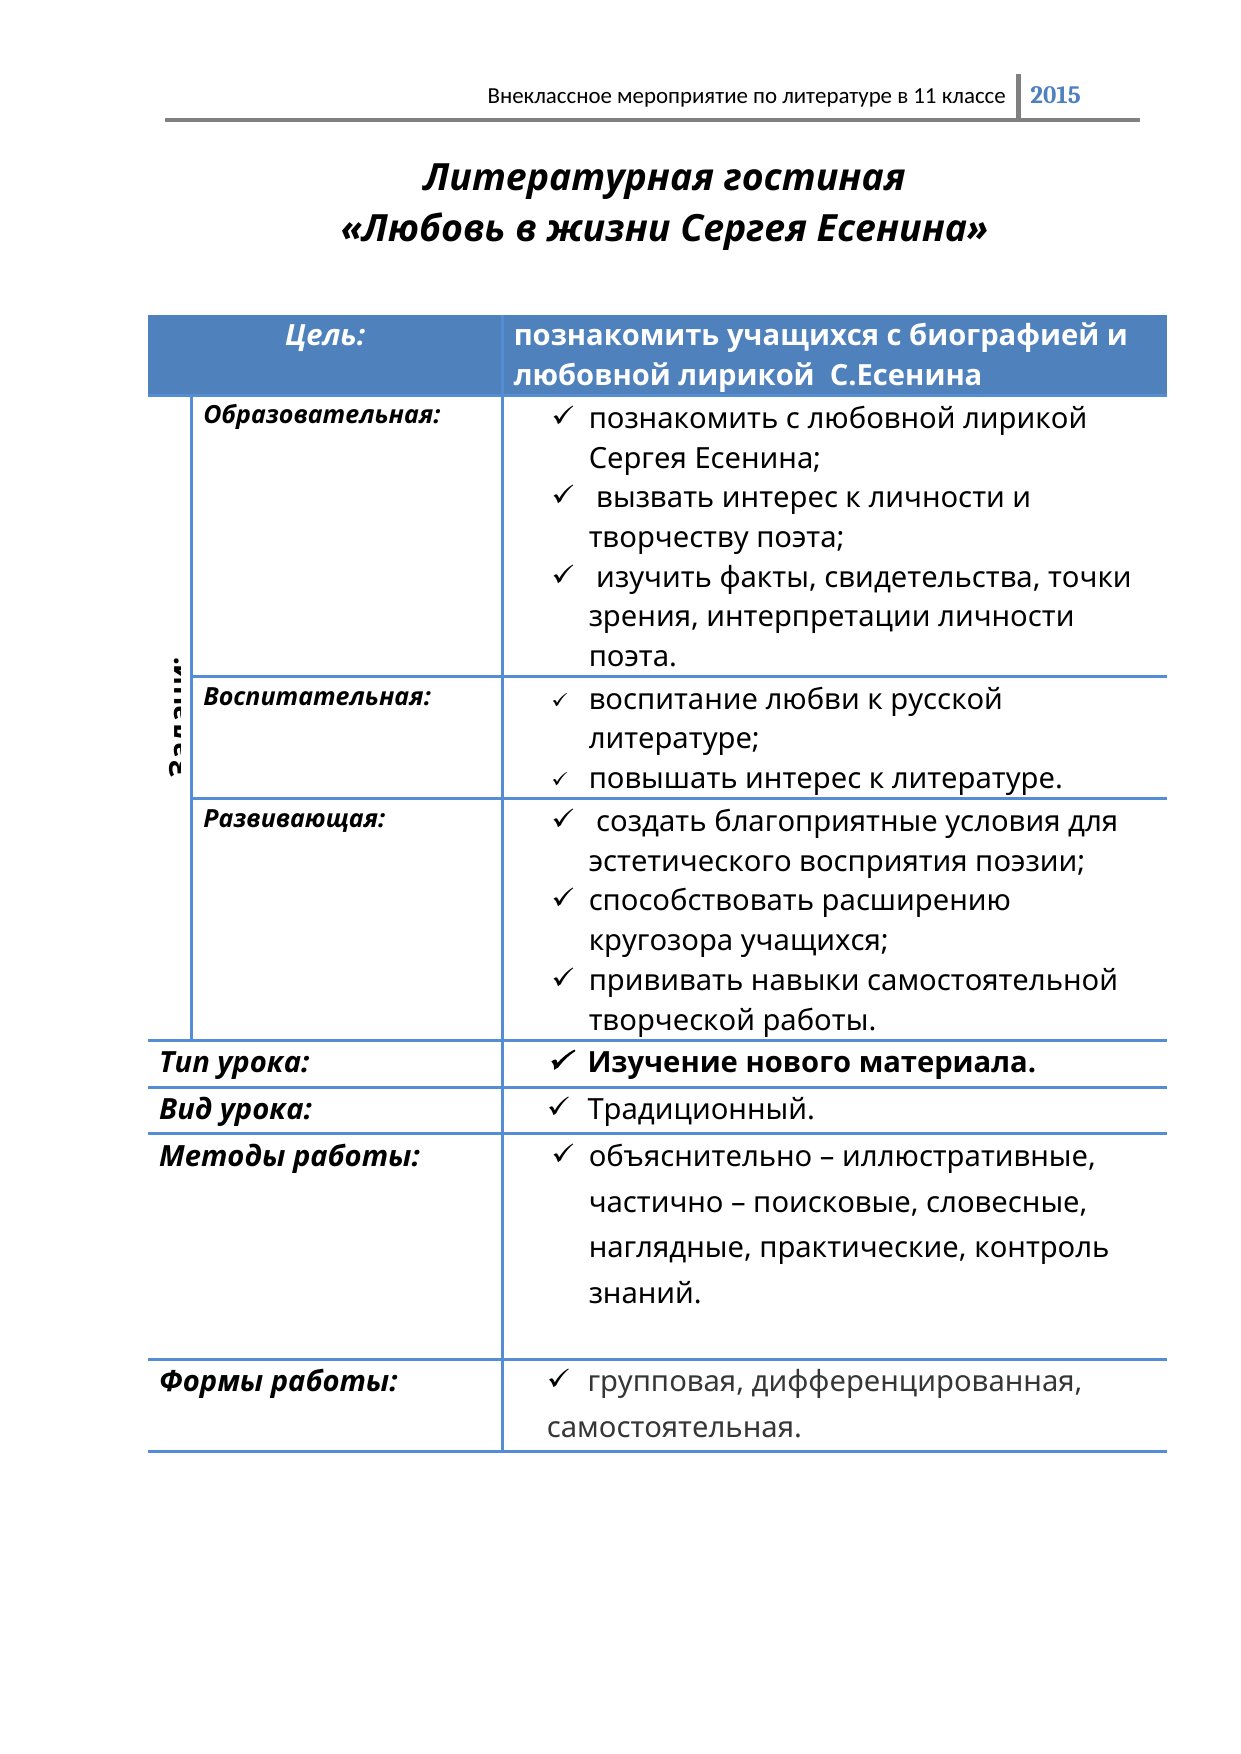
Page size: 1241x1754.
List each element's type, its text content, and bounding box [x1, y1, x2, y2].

table_cell воспитание любви к русской литературе; повышать интерес к литературе. [504, 678, 1167, 797]
table_cell Формы работы: [148, 1361, 501, 1450]
table_cell Воспитательная: [193, 678, 501, 797]
table_header Цель: [148, 315, 501, 394]
table_cell групповая, дифференцированная, самостоятельная. [504, 1361, 1167, 1450]
table_header познакомить учащихся с биографией и любовной лирикой С.Есенина [504, 315, 1167, 394]
table_cell Задачи: [148, 397, 190, 1038]
table_cell создать благоприятные условия для эстетического восприятия поэзии; способствовать расширению кругозора учащихся; прививать навыки самостоятельной творческой работы. [504, 800, 1167, 1038]
table_cell Тип урока: [148, 1042, 501, 1086]
table_cell Вид урока: [148, 1089, 501, 1132]
table_cell объяснительно – иллюстративные, частично – поисковые, словесные, наглядные, практические, контроль знаний. [504, 1135, 1167, 1357]
text Литературная гостиная [177, 150, 1152, 201]
table_cell Традиционный. [504, 1089, 1167, 1132]
table_cell Изучение нового материала. [504, 1042, 1167, 1086]
table_cell Развивающая: [193, 800, 501, 1038]
table_cell познакомить с любовной лирикой Сергея Есенина; вызвать интерес к личности и творчеству поэта; изучить факты, свидетельства, точки зрения, интерпретации личности поэта. [504, 397, 1167, 675]
table_cell Образовательная: [193, 397, 501, 675]
table_cell Методы работы: [148, 1135, 501, 1357]
text «Любовь в жизни Сергея Есенина» [177, 201, 1152, 252]
